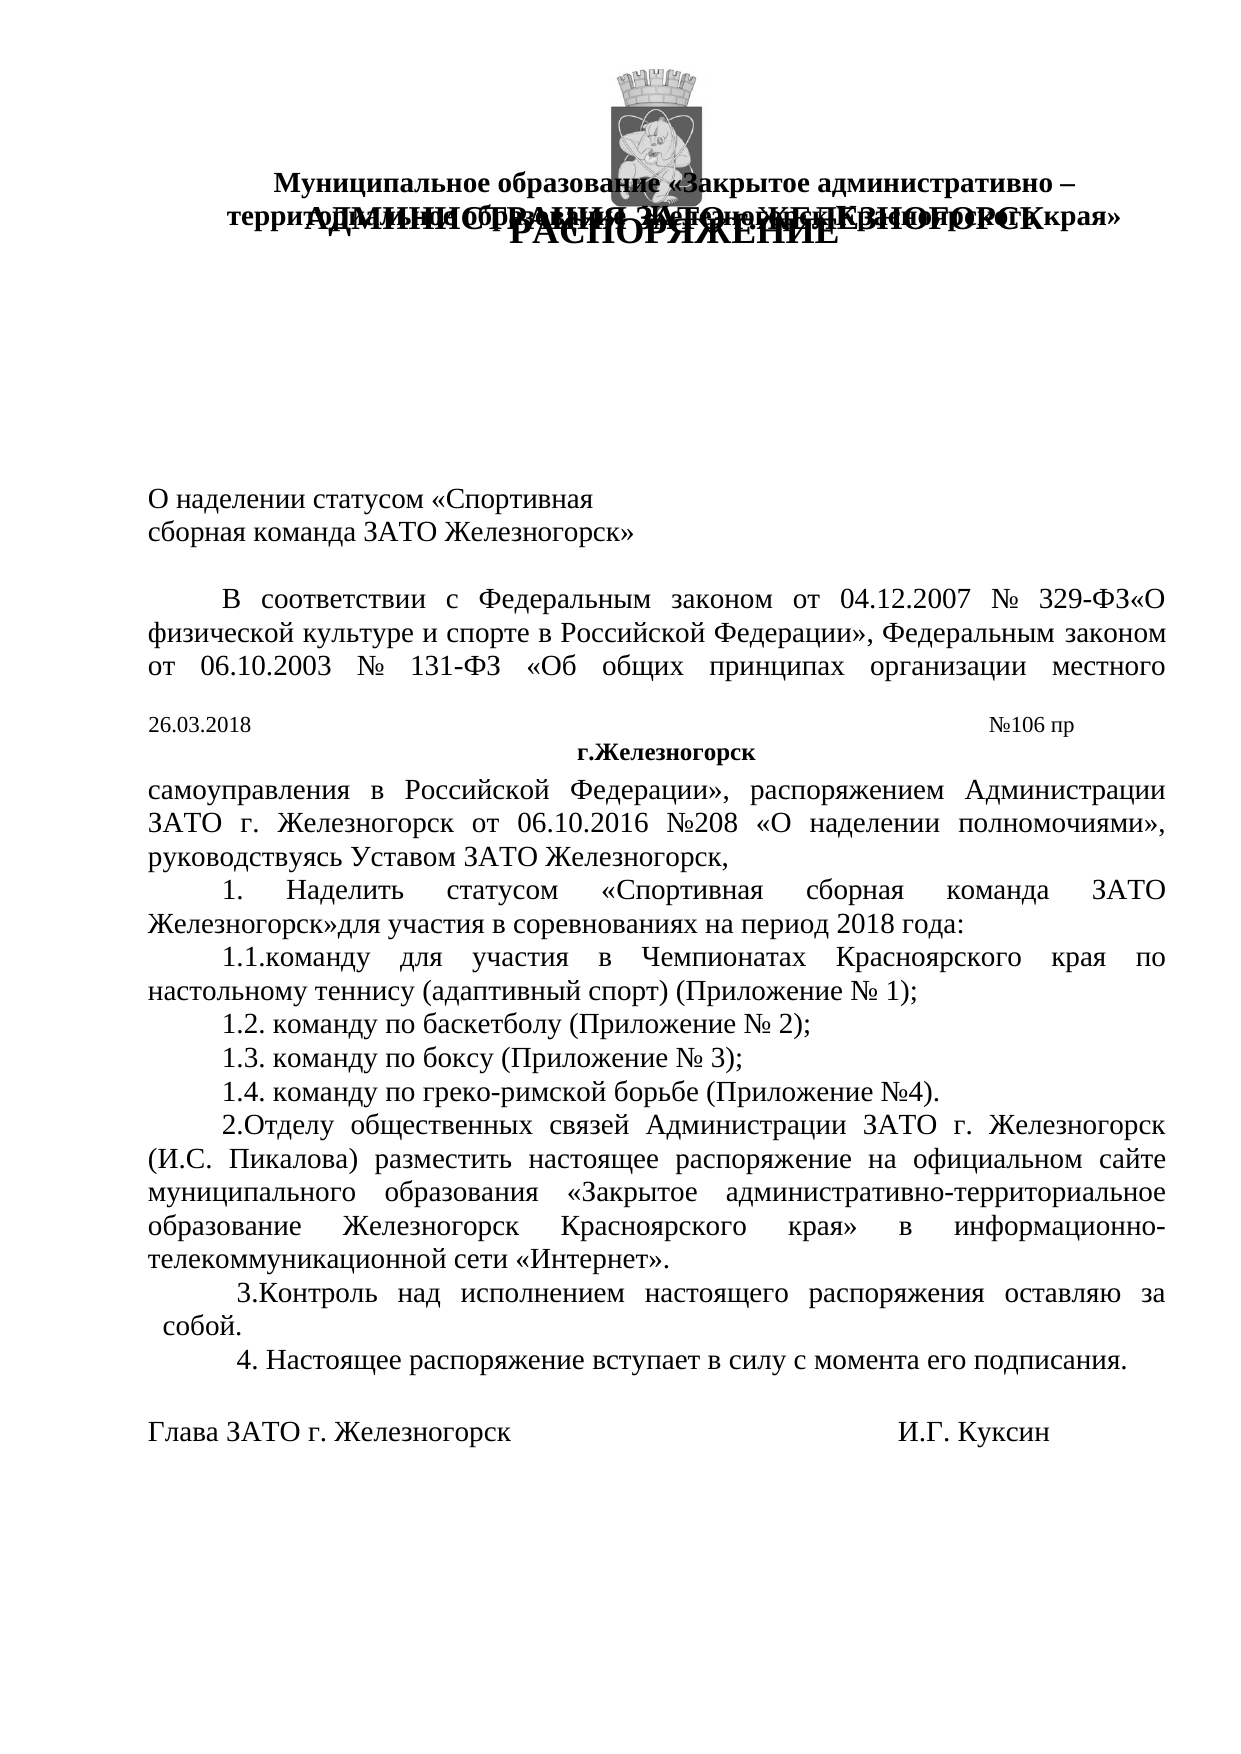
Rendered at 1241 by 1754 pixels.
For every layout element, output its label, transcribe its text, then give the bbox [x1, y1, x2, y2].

text Глава ЗАТО г. Железногорск И.Г. Куксин [148, 1414, 1166, 1447]
text О наделении статусом «Спортивная [148, 481, 1160, 514]
text 1. Наделить статусом «Спортивная сборная команда ЗАТО Железногорск»для участия в соревнованиях на период 2018 года: [148, 872, 1166, 939]
text 1.3. команду по боксу (Приложение № 3); [148, 1040, 1166, 1074]
text В соответствии с Федеральным законом от 04.12.2007 № 329-ФЗ«О физической культуре и спорте в Российской Федерации», Федеральным законом от 06.10.2003 № 131-ФЗ «Об общих принципах организации местного самоуправления в Российской Федерации», распоряжением Администрации ЗАТО г. Железногорск от 06.10.2016 №208 «О наделении полномочиями», руководствуясь Уставом ЗАТО Железногорск, [148, 581, 1166, 711]
text В соответствии с Федеральным законом от 04.12.2007 № 329-ФЗ«О физической культуре и спорте в Российской Федерации», Федеральным законом от 06.10.2003 № 131-ФЗ «Об общих принципах организации местного самоуправления в Российской Федерации», распоряжением Администрации ЗАТО г. Железногорск от 06.10.2016 №208 «О наделении полномочиями», руководствуясь Уставом ЗАТО Железногорск, [148, 766, 1166, 872]
text 26.03.2018 №106 пр [148, 711, 1184, 737]
text 1.1.команду для участия в Чемпионатах Красноярского края по настольному теннису (адаптивный спорт) (Приложение № 1); [148, 939, 1166, 1007]
list 4. Настоящее распоряжение вступает в силу с момента его подписания. [162, 1342, 1166, 1376]
text Муниципальное образование «Закрытое административно – территориальное образование Железногорск Красноярского края» [158, 165, 1190, 198]
text 1.4. команду по греко-римской борьбе (Приложение №4). [148, 1074, 1166, 1107]
text г.Железногорск [148, 737, 1184, 766]
text РАСПОРЯЖЕНИЕ [158, 208, 1190, 251]
list 2.Отделу общественных связей Администрации ЗАТО г. Железногорск (И.С. Пикалова) разместить настоящее распоряжение на официальном сайте муниципального образования «Закрытое административно-территориальное образование Железногорск Красноярского края» в информационно-телекоммуникационной сети «Интернет». [148, 1107, 1166, 1275]
text 1.2. команду по баскетболу (Приложение № 2); [148, 1007, 1166, 1040]
list 3.Контроль над исполнением настоящего распоряжения оставляю за собой. [162, 1275, 1166, 1342]
text сборная команда ЗАТО Железногорск» [148, 514, 1160, 548]
